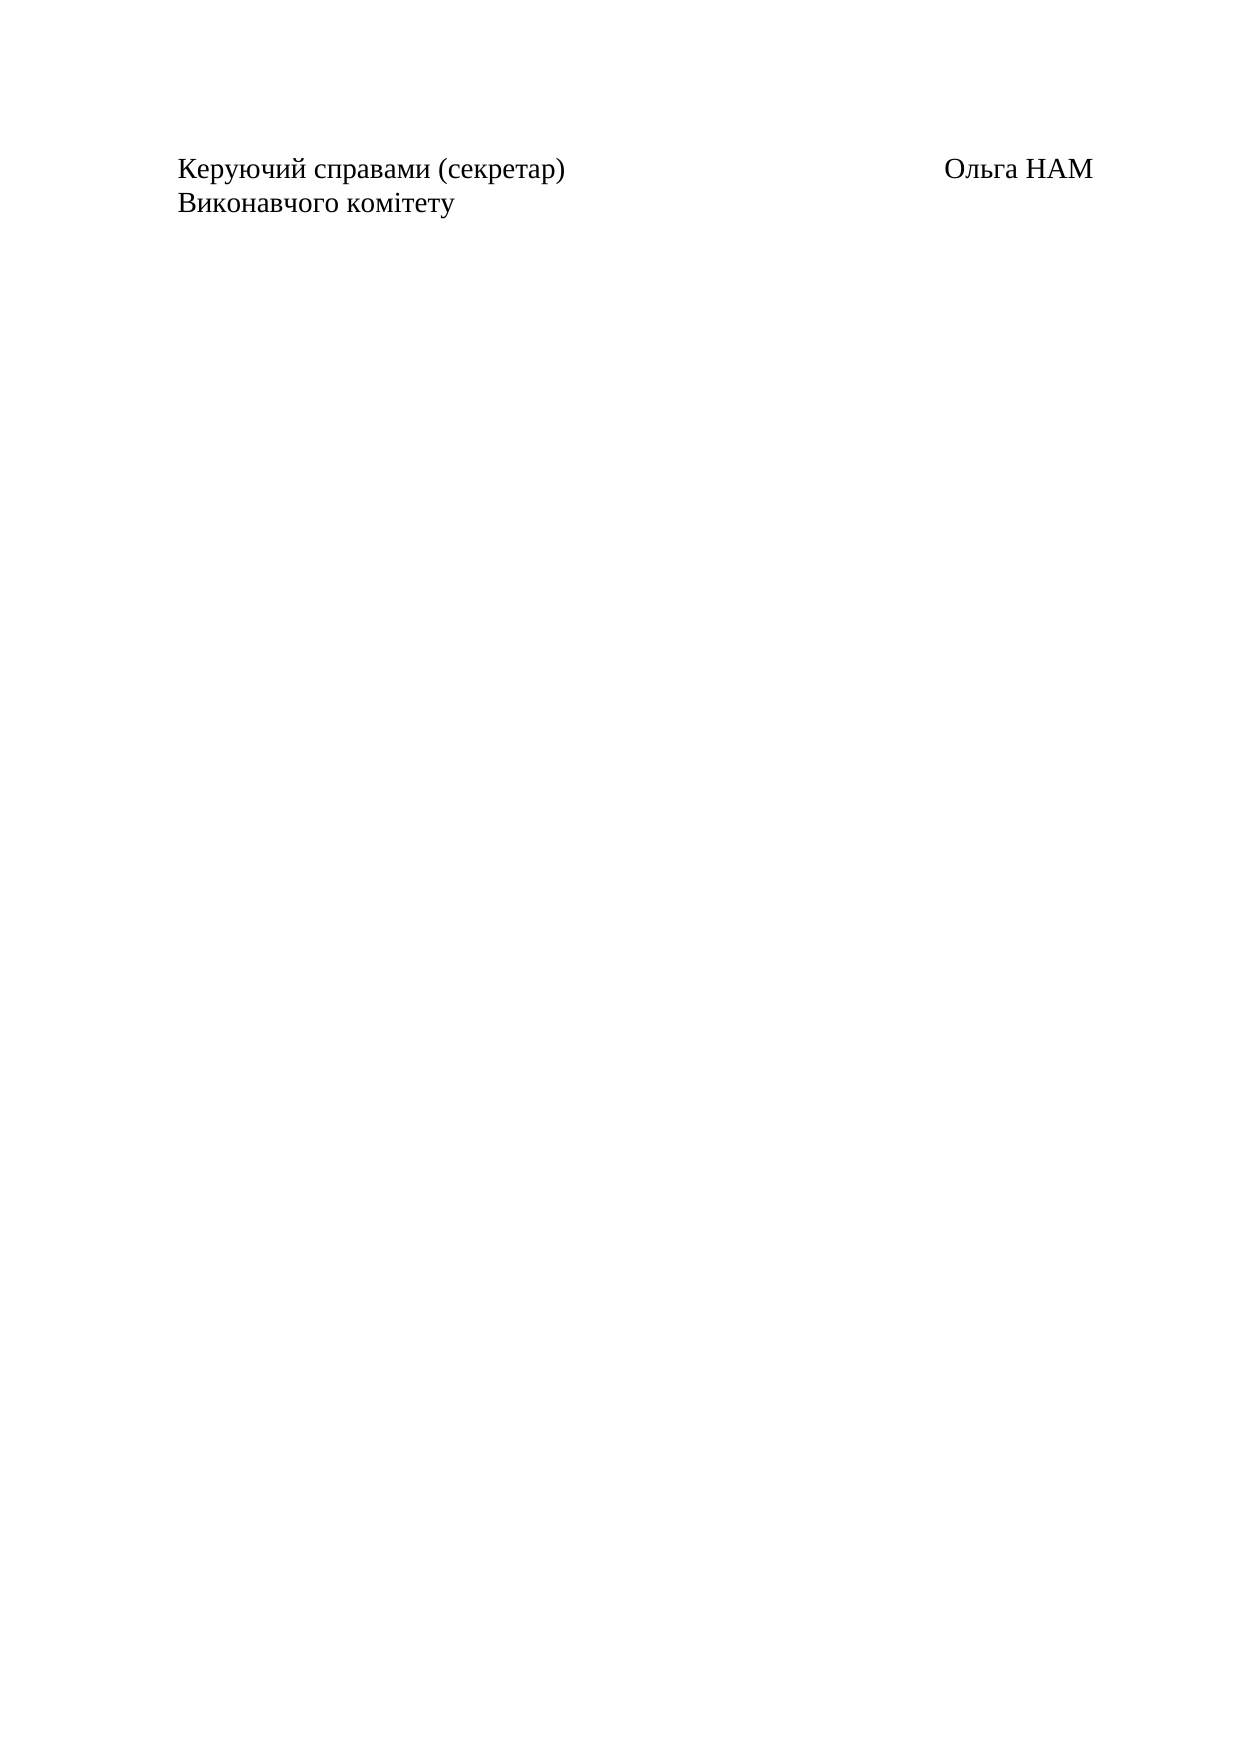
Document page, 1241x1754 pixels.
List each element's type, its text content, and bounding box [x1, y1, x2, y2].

text Виконавчого комітету [177, 185, 1152, 219]
text Керуючий справами (секретар) Ольга НАМ [177, 152, 1152, 185]
